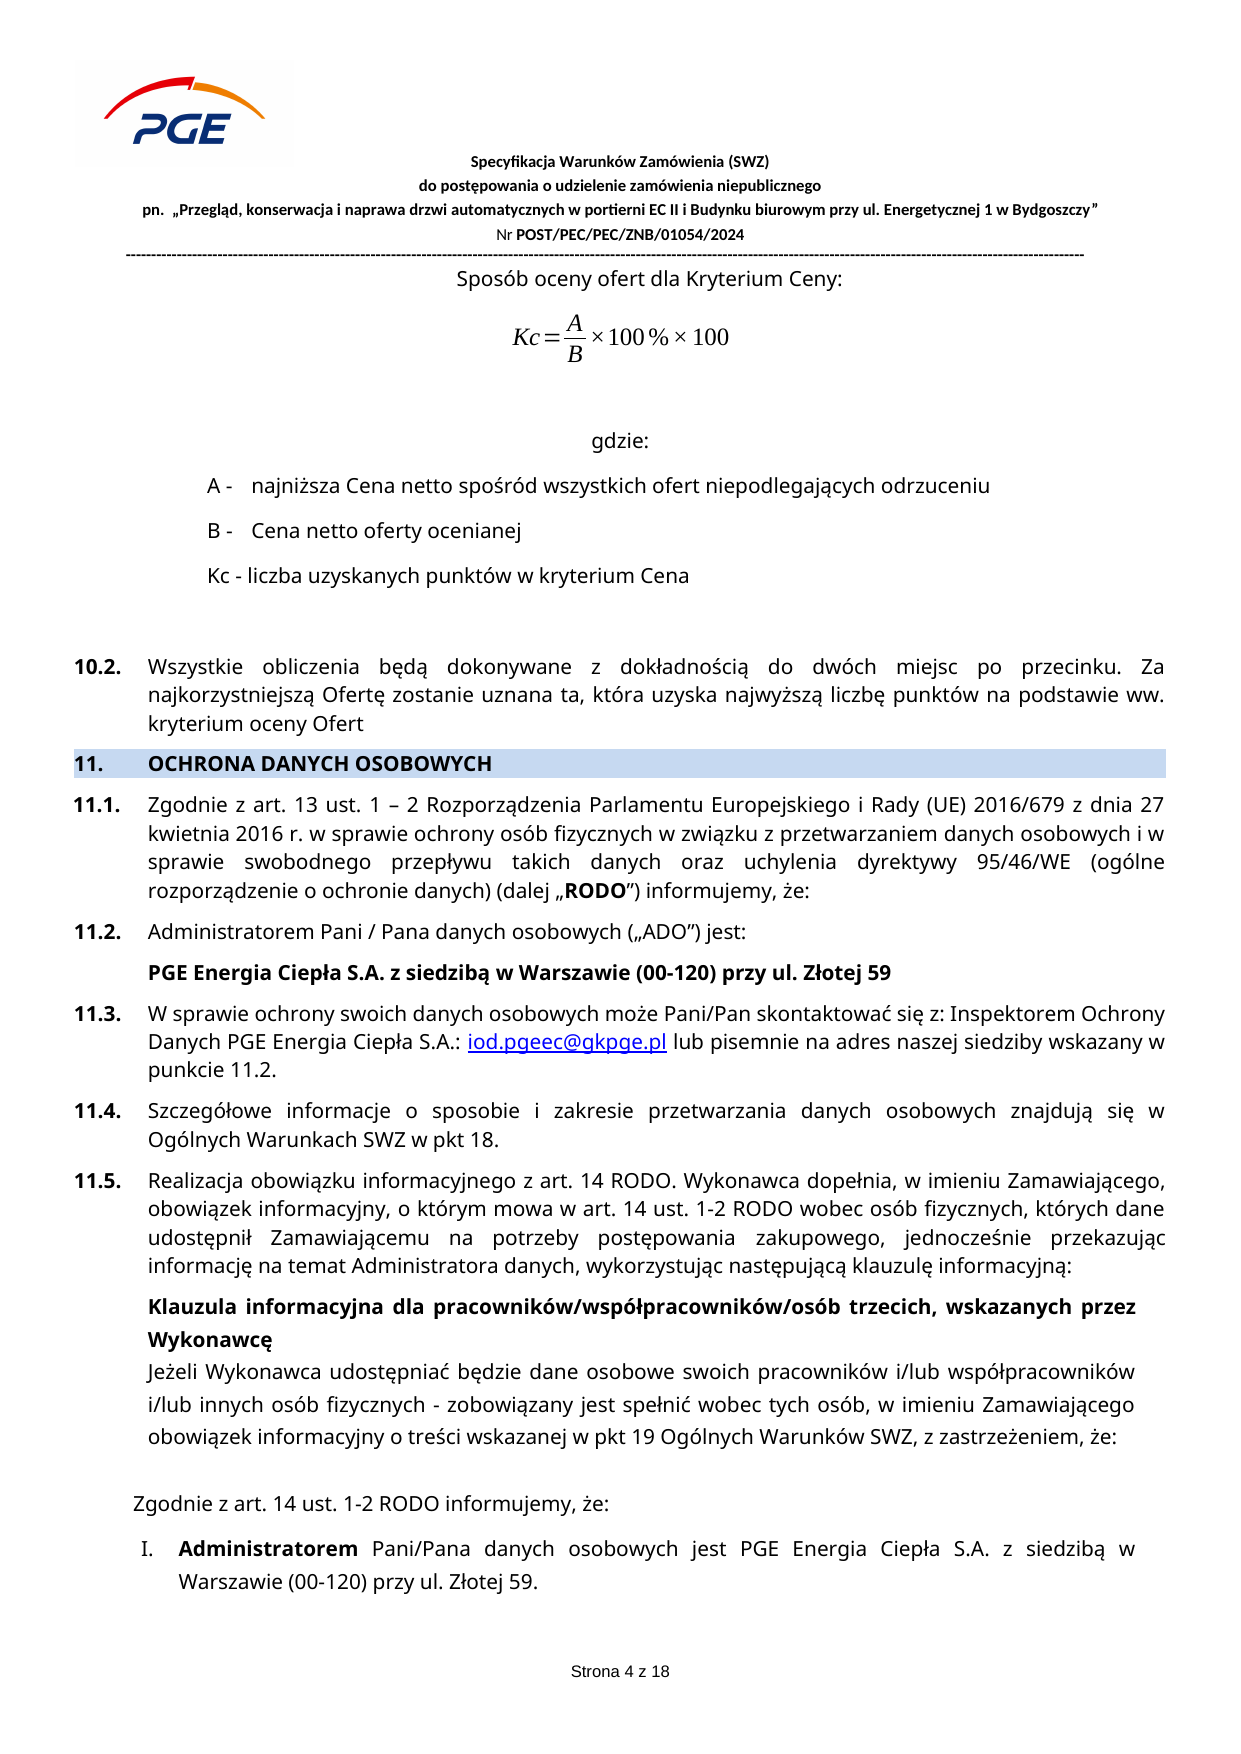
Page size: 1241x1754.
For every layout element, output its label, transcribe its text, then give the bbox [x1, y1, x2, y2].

text B - Cena netto oferty ocenianej [133, 516, 1137, 545]
list Administratorem Pani/Pana danych osobowych jest PGE Energia Ciepła S.A. z siedzibą w Warszawie (00-120) przy ul. Złotej 59. [141, 1534, 1137, 1595]
text gdzie: [103, 426, 1137, 455]
subtitle Szczegółowe informacje o sposobie i zakresie przetwarzania danych osobowych znajdują się w Ogólnych Warunkach SWZ w pkt 18. [74, 1096, 1166, 1153]
text Klauzula informacyjna dla pracowników/współpracowników/osób trzecich, wskazanych przez Wykonawcę [148, 1292, 1137, 1353]
picture [75, 60, 294, 167]
text Kc - liczba uzyskanych punktów w kryterium Cena [133, 562, 1137, 590]
text Sposób oceny ofert dla Kryterium Ceny: [103, 264, 1137, 293]
subtitle OCHRONA DANYCH OSOBOWYCH [74, 749, 1166, 778]
list Wszystkie obliczenia będą dokonywane z dokładnością do dwóch miejsc po przecinku. Za najkorzystniejszą Ofertę zostanie uznana ta, która uzyska najwyższą liczbę punktów na podstawie ww. kryterium oceny Ofert [74, 652, 1166, 737]
subtitle Zgodnie z art. 13 ust. 1 – 2 Rozporządzenia Parlamentu Europejskiego i Rady (UE) 2016/679 z dnia 27 kwietnia 2016 r. w sprawie ochrony osób fizycznych w związku z przetwarzaniem danych osobowych i w sprawie swobodnego przepływu takich danych oraz uchylenia dyrektywy 95/46/WE (ogólne rozporządzenie o ochronie danych) (dalej „RODO”) informujemy, że: [73, 791, 1166, 904]
text Jeżeli Wykonawca udostępniać będzie dane osobowe swoich pracowników i/lub współpracowników i/lub innych osób fizycznych - zobowiązany jest spełnić wobec tych osób, w imieniu Zamawiającego obowiązek informacyjny o treści wskazanej w pkt 19 Ogólnych Warunków SWZ, z zastrzeżeniem, że: [148, 1357, 1137, 1451]
subtitle Realizacja obowiązku informacyjnego z art. 14 RODO. Wykonawca dopełnia, w imieniu Zamawiającego, obowiązek informacyjny, o którym mowa w art. 14 ust. 1-2 RODO wobec osób fizycznych, których dane udostępnił Zamawiającemu na potrzeby postępowania zakupowego, jednocześnie przekazując informację na temat Administratora danych, wykorzystując następującą klauzulę informacyjną: [74, 1166, 1166, 1279]
text Zgodnie z art. 14 ust. 1-2 RODO informujemy, że: [133, 1489, 1137, 1518]
text A - najniższa Cena netto spośród wszystkich ofert niepodlegających odrzuceniu [207, 471, 1137, 500]
subtitle W sprawie ochrony swoich danych osobowych może Pani/Pan skontaktować się z: Inspektorem Ochrony Danych PGE Energia Ciepła S.A.: iod.pgeec@gkpge.pl lub pisemnie na adres naszej siedziby wskazany w punkcie 11.2. [74, 999, 1166, 1084]
subtitle Administratorem Pani / Pana danych osobowych („ADO”) jest: [74, 917, 1137, 945]
subtitle PGE Energia Ciepła S.A. z siedzibą w Warszawie (00-120) przy ul. Złotej 59 [148, 958, 1137, 986]
